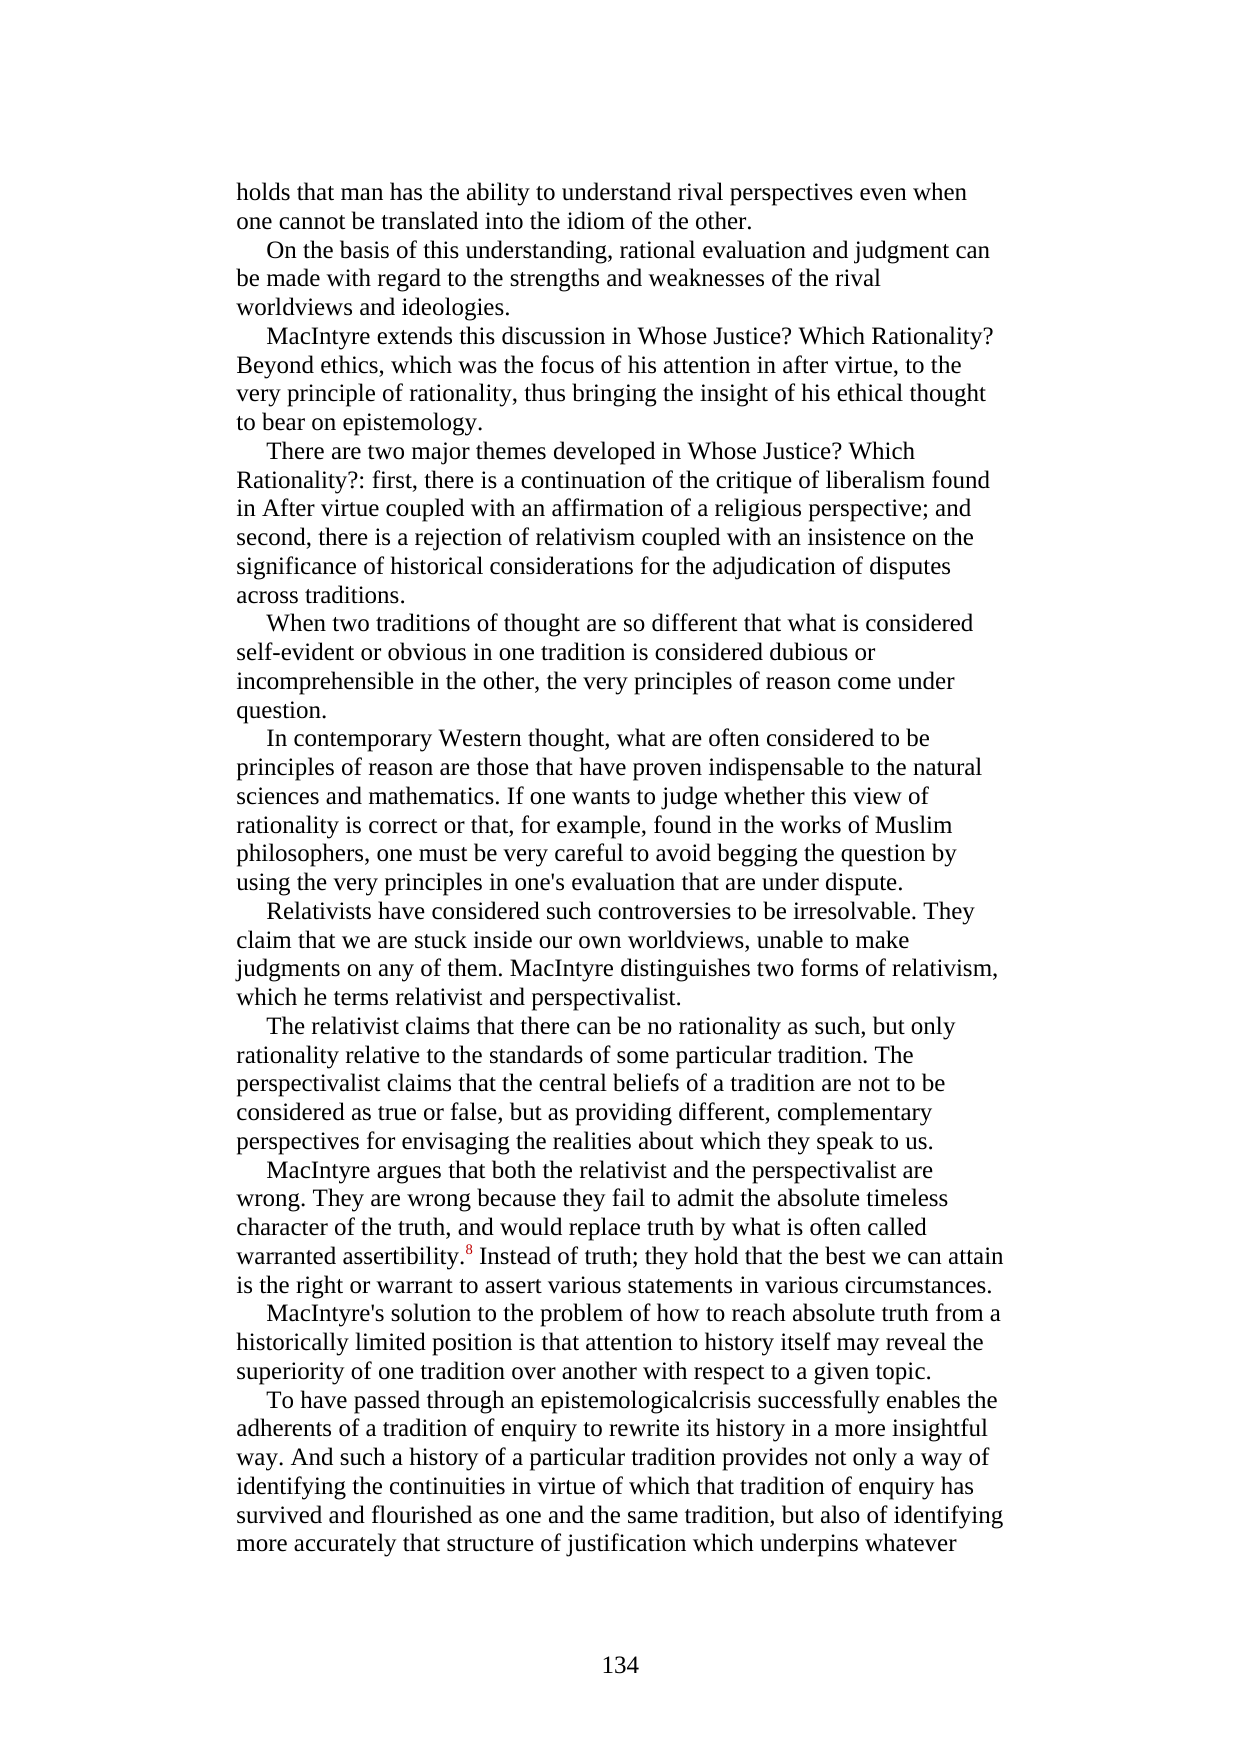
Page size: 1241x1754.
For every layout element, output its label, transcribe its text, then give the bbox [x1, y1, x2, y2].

text Relativists have considered such controversies to be irresolvable. They claim that we are stuck inside our own worldviews, unable to make judgments on any of them. MacIntyre distinguishes two forms of relativism, which he terms relativist and perspectivalist. [236, 896, 1004, 1011]
text MacIntyre extends this discussion in Whose Justice? Which Rationality? Beyond ethics, which was the focus of his attention in after virtue, to the very principle of rationality, thus bringing the insight of his ethical thought to bear on epistemology. [236, 321, 1004, 436]
text On the basis of this understanding, rational evaluation and judgment can be made with regard to the strengths and weaknesses of the rival worldviews and ideologies. [236, 235, 1004, 321]
text The relativist claims that there can be no rationality as such, but only rationality relative to the standards of some particular tradition. The perspectivalist claims that the central beliefs of a tradition are not to be considered as true or false, but as providing different, complementary perspectives for envisaging the realities about which they speak to us. [236, 1011, 1004, 1155]
text When two traditions of thought are so different that what is considered self-evident or obvious in one tradition is considered dubious or incomprehensible in the other, the very principles of reason come under question. [236, 608, 1004, 723]
text MacIntyre argues that both the relativist and the perspectivalist are wrong. They are wrong because they fail to admit the absolute timeless character of the truth, and would replace truth by what is often called warranted assertibility.8 Instead of truth; they hold that the best we can attain is the right or warrant to assert various statements in various circumstances. [236, 1155, 1004, 1298]
text There are two major themes developed in Whose Justice? Which Rationality?: first, there is a continuation of the critique of liberalism found in After virtue coupled with an affirmation of a religious perspective; and second, there is a rejection of relativism coupled with an insistence on the significance of historical considerations for the adjudication of disputes across traditions. [236, 436, 1004, 608]
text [236, 1385, 1004, 1557]
text In contemporary Western thought, what are often considered to be principles of reason are those that have proven indispensable to the natural sciences and mathematics. If one wants to judge whether this view of rationality is correct or that, for example, found in the works of Muslim philosophers, one must be very careful to avoid begging the question by using the very principles in one's evaluation that are under dispute. [236, 723, 1004, 896]
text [236, 177, 1004, 235]
text MacIntyre's solution to the problem of how to reach absolute truth from a historically limited position is that attention to history itself may reveal the superiority of one tradition over another with respect to a given topic. [236, 1298, 1004, 1385]
